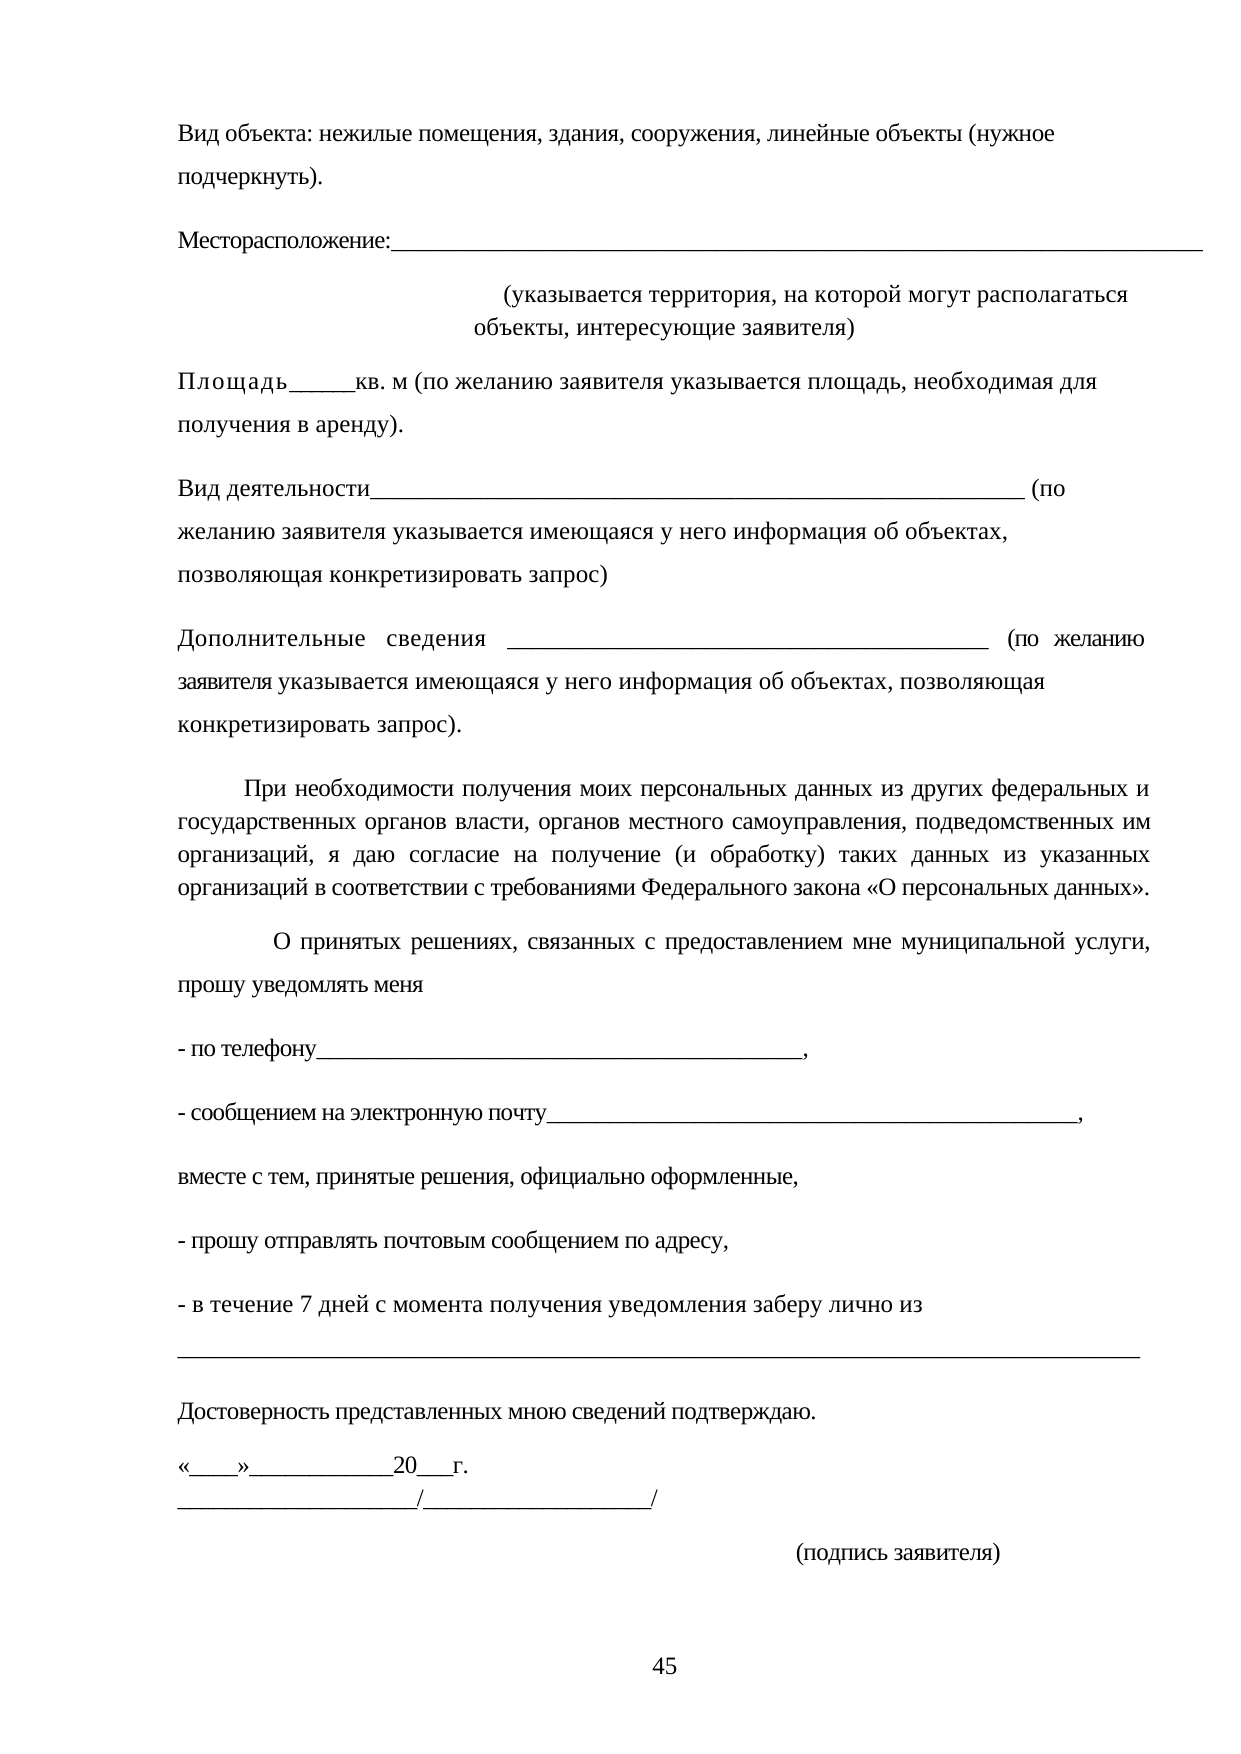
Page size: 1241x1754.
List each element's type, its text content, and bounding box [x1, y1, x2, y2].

text О принятых решениях, связанных с предоставлением мне муниципальной услуги, прошу уведомлять меня [177, 926, 1152, 998]
text - в течение 7 дней с момента получения уведомления заберу лично из _____________________________________________________________________________ [177, 1289, 1152, 1361]
text (указывается территория, на которой могут располагаться объекты, интересующие заявителя) [177, 279, 1152, 341]
text Вид деятельности____________________________________________________ (по желанию заявителя указывается имеющаяся у него информация об объектах, позволяющая конкретизировать запрос) [177, 473, 1152, 588]
text вместе с тем, принятые решения, официально оформленные, [177, 1161, 1152, 1190]
text «____»____________20___г. ____________________/___________________/ [177, 1450, 1152, 1512]
text Вид объекта: нежилые помещения, здания, сооружения, линейные объекты (нужное подчеркнуть). [177, 118, 1152, 190]
text При необходимости получения моих персональных данных из других федеральных и государственных органов власти, органов местного самоуправления, подведомственных им организаций, я даю согласие на получение (и обработку) таких данных из указанных организаций в соответствии с требованиями Федерального закона «О персональных данных». [177, 773, 1152, 901]
text - прошу отправлять почтовым сообщением по адресу, [177, 1225, 1152, 1254]
text Месторасположение: [177, 225, 1152, 254]
text Достоверность представленных мною сведений подтверждаю. [177, 1396, 1152, 1425]
text - сообщением на электронную почту , [177, 1097, 1152, 1126]
text Дополнительные сведения (по желанию заявителя указывается имеющаяся у него информация об объектах, позволяющая конкретизировать запрос). [177, 623, 1152, 738]
text Площадь кв. м (по желанию заявителя указывается площадь, необходимая для получения в аренду). [177, 366, 1152, 438]
text - по телефону , [177, 1033, 1152, 1062]
text (подпись заявителя) [177, 1537, 1152, 1566]
